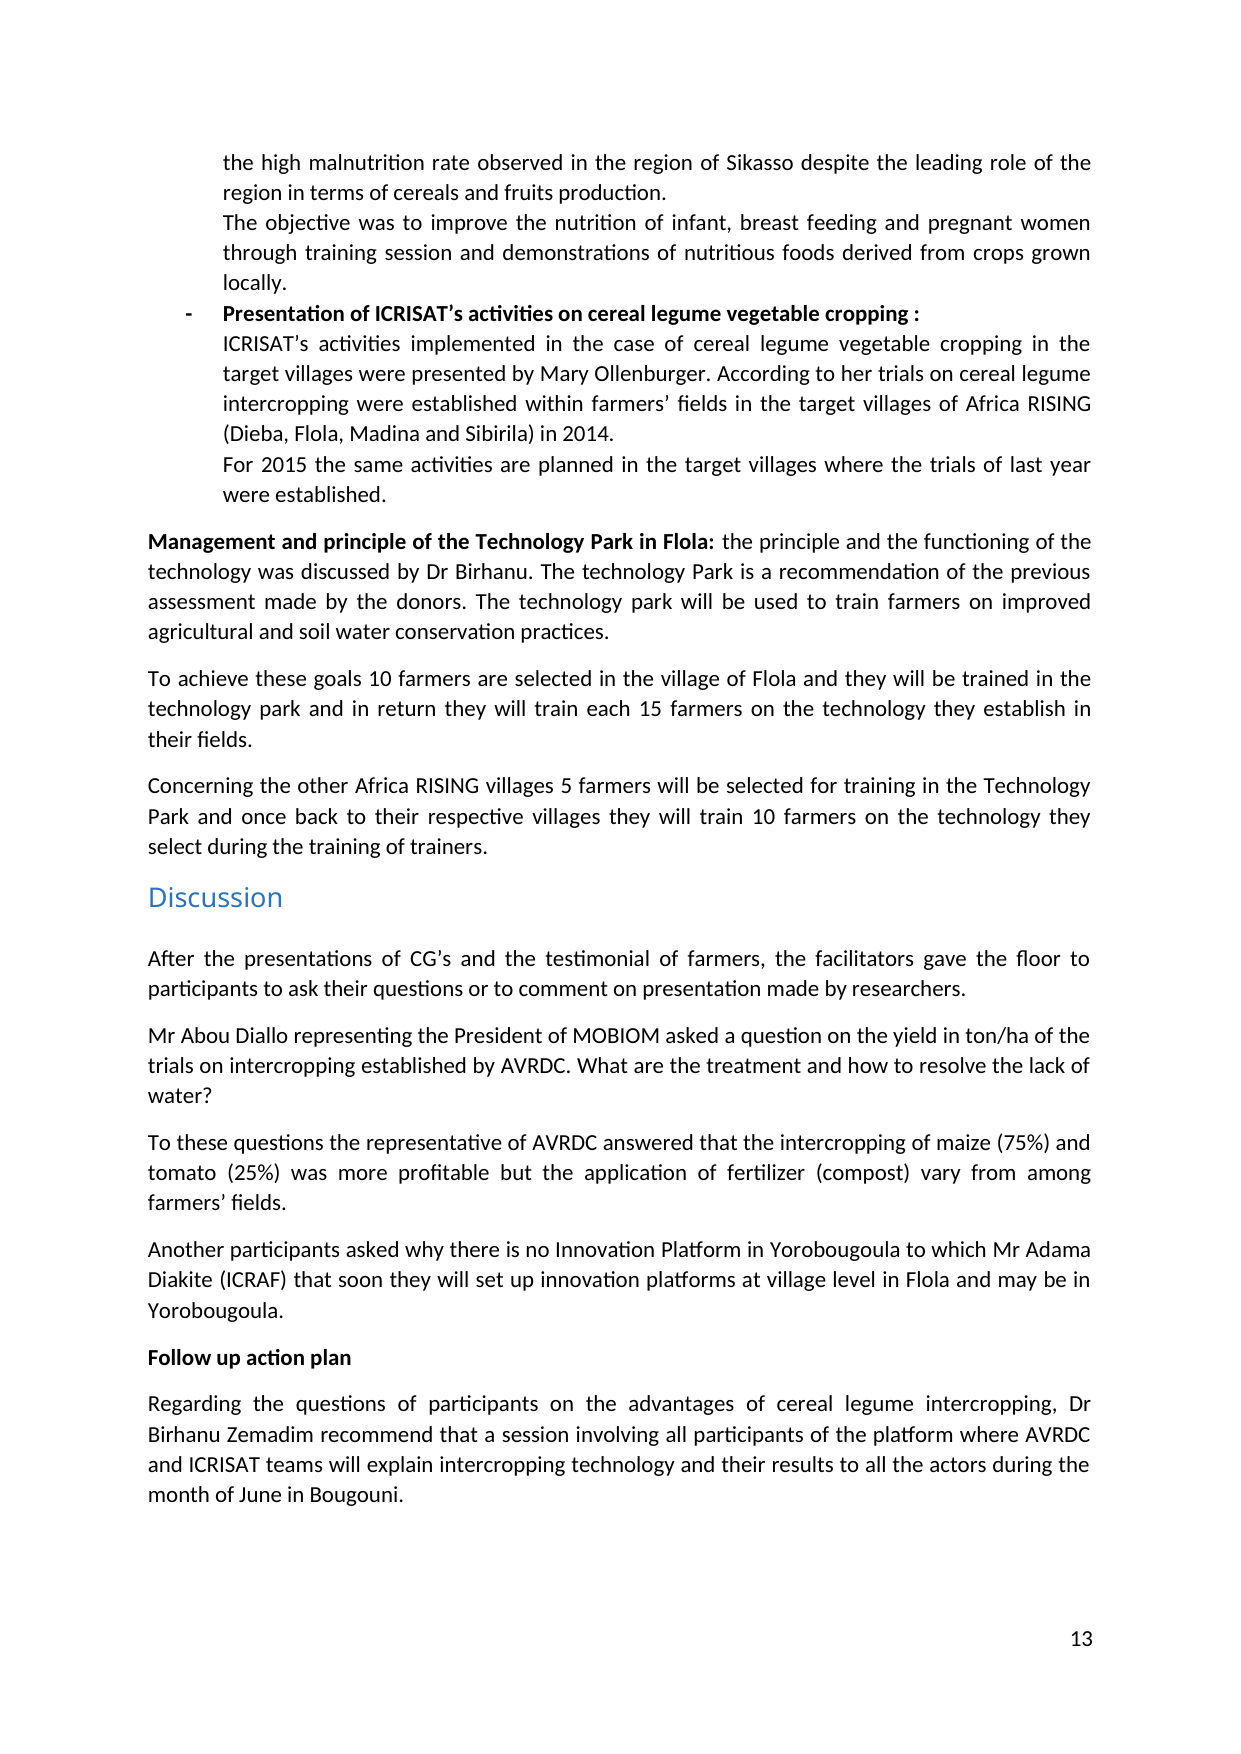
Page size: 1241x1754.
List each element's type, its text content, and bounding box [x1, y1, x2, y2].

text Concerning the other Africa RISING villages 5 farmers will be selected for training in the Technology Park and once back to their respective villages they will train 10 farmers on the technology they select during the training of trainers. [148, 772, 1093, 860]
subtitle Discussion [148, 879, 1093, 916]
text Regarding the questions of participants on the advantages of cereal legume intercropping, Dr Birhanu Zemadim recommend that a session involving all participants of the platform where AVRDC and ICRISAT teams will explain intercropping technology and their results to all the actors during the month of June in Bougouni. [148, 1389, 1093, 1508]
list The objective was to improve the nutrition of infant, breast feeding and pregnant women through training session and demonstrations of nutritious foods derived from crops grown locally. [223, 208, 1093, 296]
text After the presentations of CG’s and the testimonial of farmers, the facilitators gave the floor to participants to ask their questions or to comment on presentation made by researchers. [148, 944, 1093, 1002]
text Follow up action plan [148, 1343, 1093, 1371]
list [223, 148, 1093, 206]
text Mr Abou Diallo representing the President of MOBIOM asked a question on the yield in ton/ha of the trials on intercropping established by AVRDC. What are the treatment and how to resolve the lack of water? [148, 1021, 1093, 1109]
text To these questions the representative of AVRDC answered that the intercropping of maize (75%) and tomato (25%) was more profitable but the application of fertilizer (compost) vary from among farmers’ fields. [148, 1128, 1093, 1216]
list ICRISAT’s activities implemented in the case of cereal legume vegetable cropping in the target villages were presented by Mary Ollenburger. According to her trials on cereal legume intercropping were established within farmers’ fields in the target villages of Africa RISING (Dieba, Flola, Madina and Sibirila) in 2014. [223, 329, 1093, 447]
text Management and principle of the Technology Park in Flola: the principle and the functioning of the technology was discussed by Dr Birhanu. The technology Park is a recommendation of the previous assessment made by the donors. The technology park will be used to train farmers on improved agricultural and soil water conservation practices. [148, 527, 1093, 645]
text Another participants asked why there is no Innovation Platform in Yorobougoula to which Mr Adama Diakite (ICRAF) that soon they will set up innovation platforms at village level in Flola and may be in Yorobougoula. [148, 1235, 1093, 1324]
text To achieve these goals 10 farmers are selected in the village of Flola and they will be trained in the technology park and in return they will train each 15 farmers on the technology they establish in their fields. [148, 664, 1093, 753]
list Presentation of ICRISAT’s activities on cereal legume vegetable cropping : [185, 299, 1093, 327]
list For 2015 the same activities are planned in the target villages where the trials of last year were established. [223, 450, 1093, 508]
